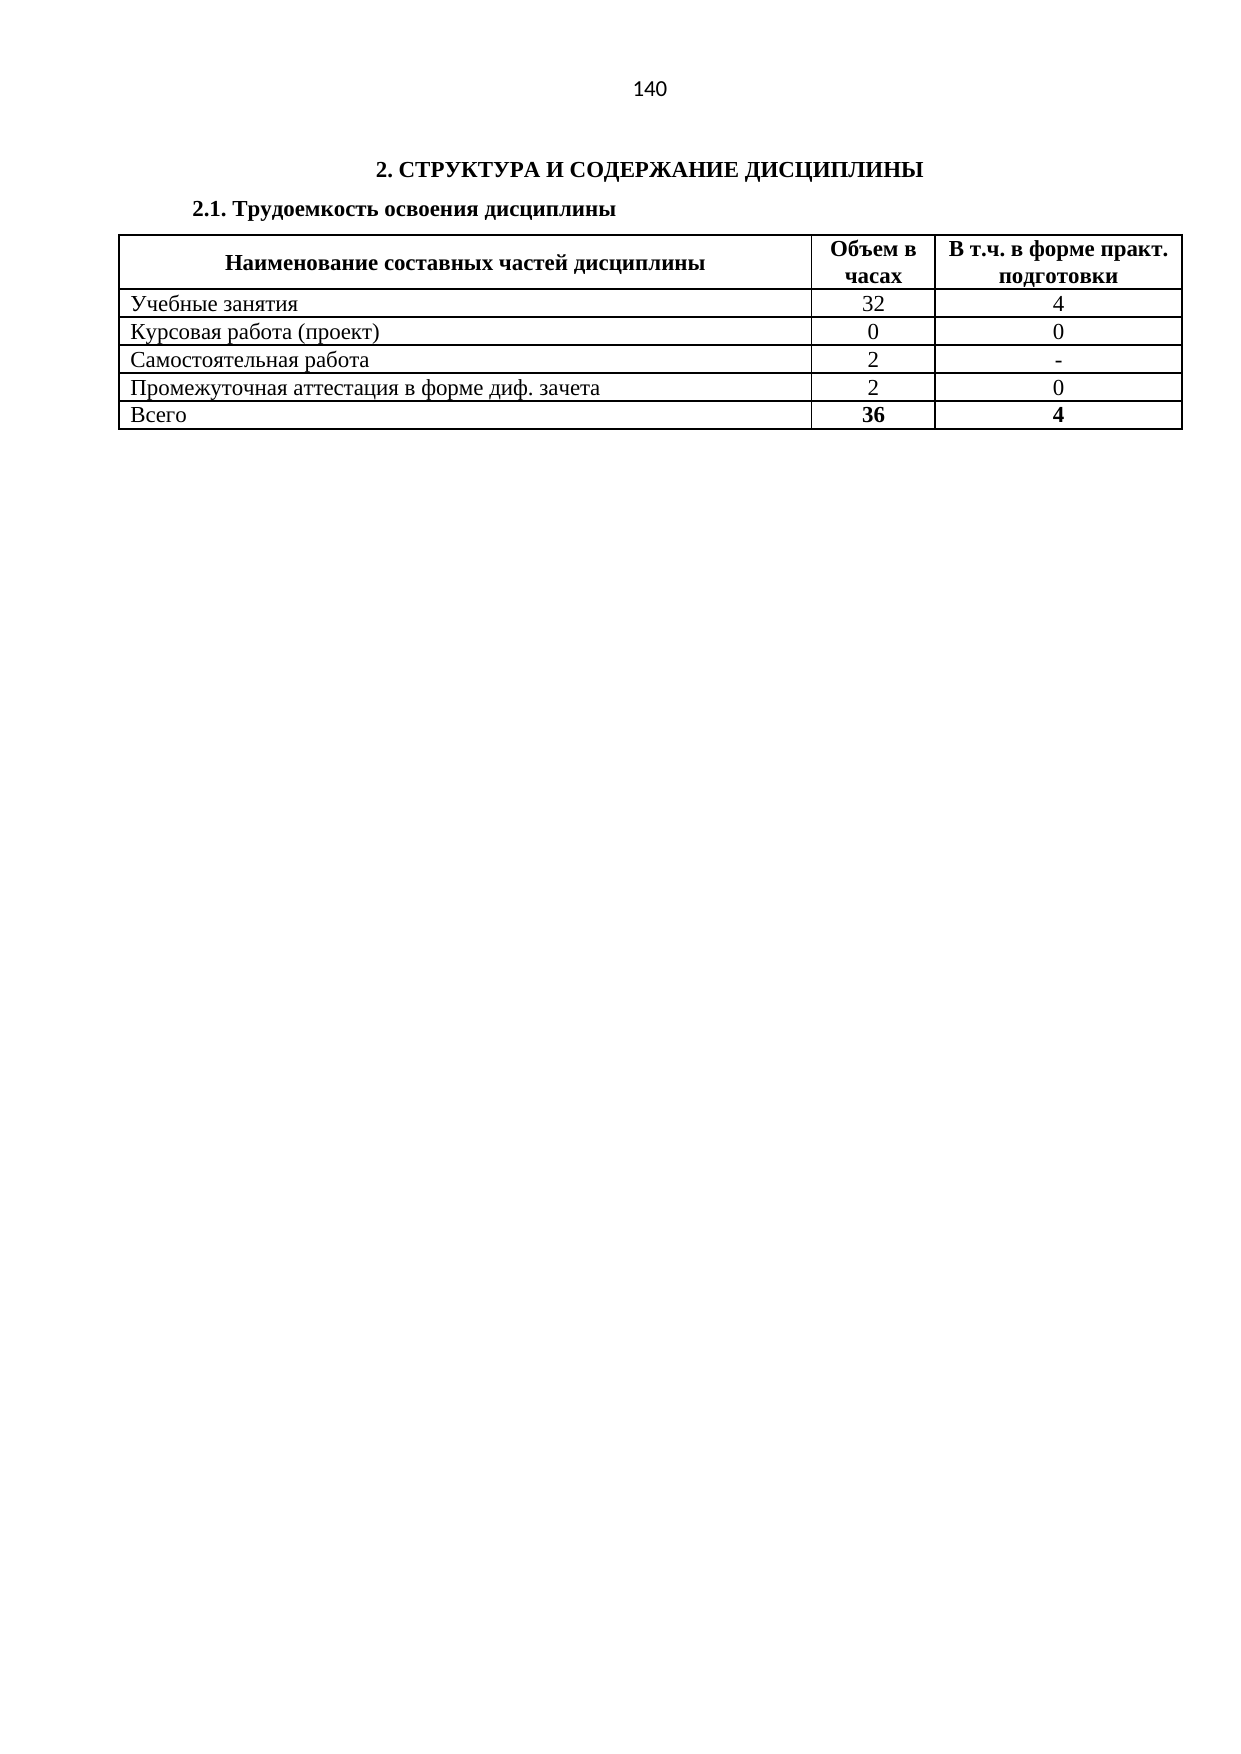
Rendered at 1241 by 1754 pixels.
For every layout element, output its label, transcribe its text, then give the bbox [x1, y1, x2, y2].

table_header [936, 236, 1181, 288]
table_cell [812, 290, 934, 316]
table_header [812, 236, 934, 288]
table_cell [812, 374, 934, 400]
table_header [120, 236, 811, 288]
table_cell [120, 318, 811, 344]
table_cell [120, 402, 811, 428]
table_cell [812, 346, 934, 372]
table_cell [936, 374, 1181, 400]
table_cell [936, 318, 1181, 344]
text 2.1. Трудоемкость освоения дисциплины [118, 195, 1181, 221]
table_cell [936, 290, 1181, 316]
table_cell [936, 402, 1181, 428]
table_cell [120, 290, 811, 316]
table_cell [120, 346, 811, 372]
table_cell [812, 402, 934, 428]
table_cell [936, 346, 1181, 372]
text 2. Структура и содержание ДИСЦИПЛИНЫ [118, 156, 1181, 183]
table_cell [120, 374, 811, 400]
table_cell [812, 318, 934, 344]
